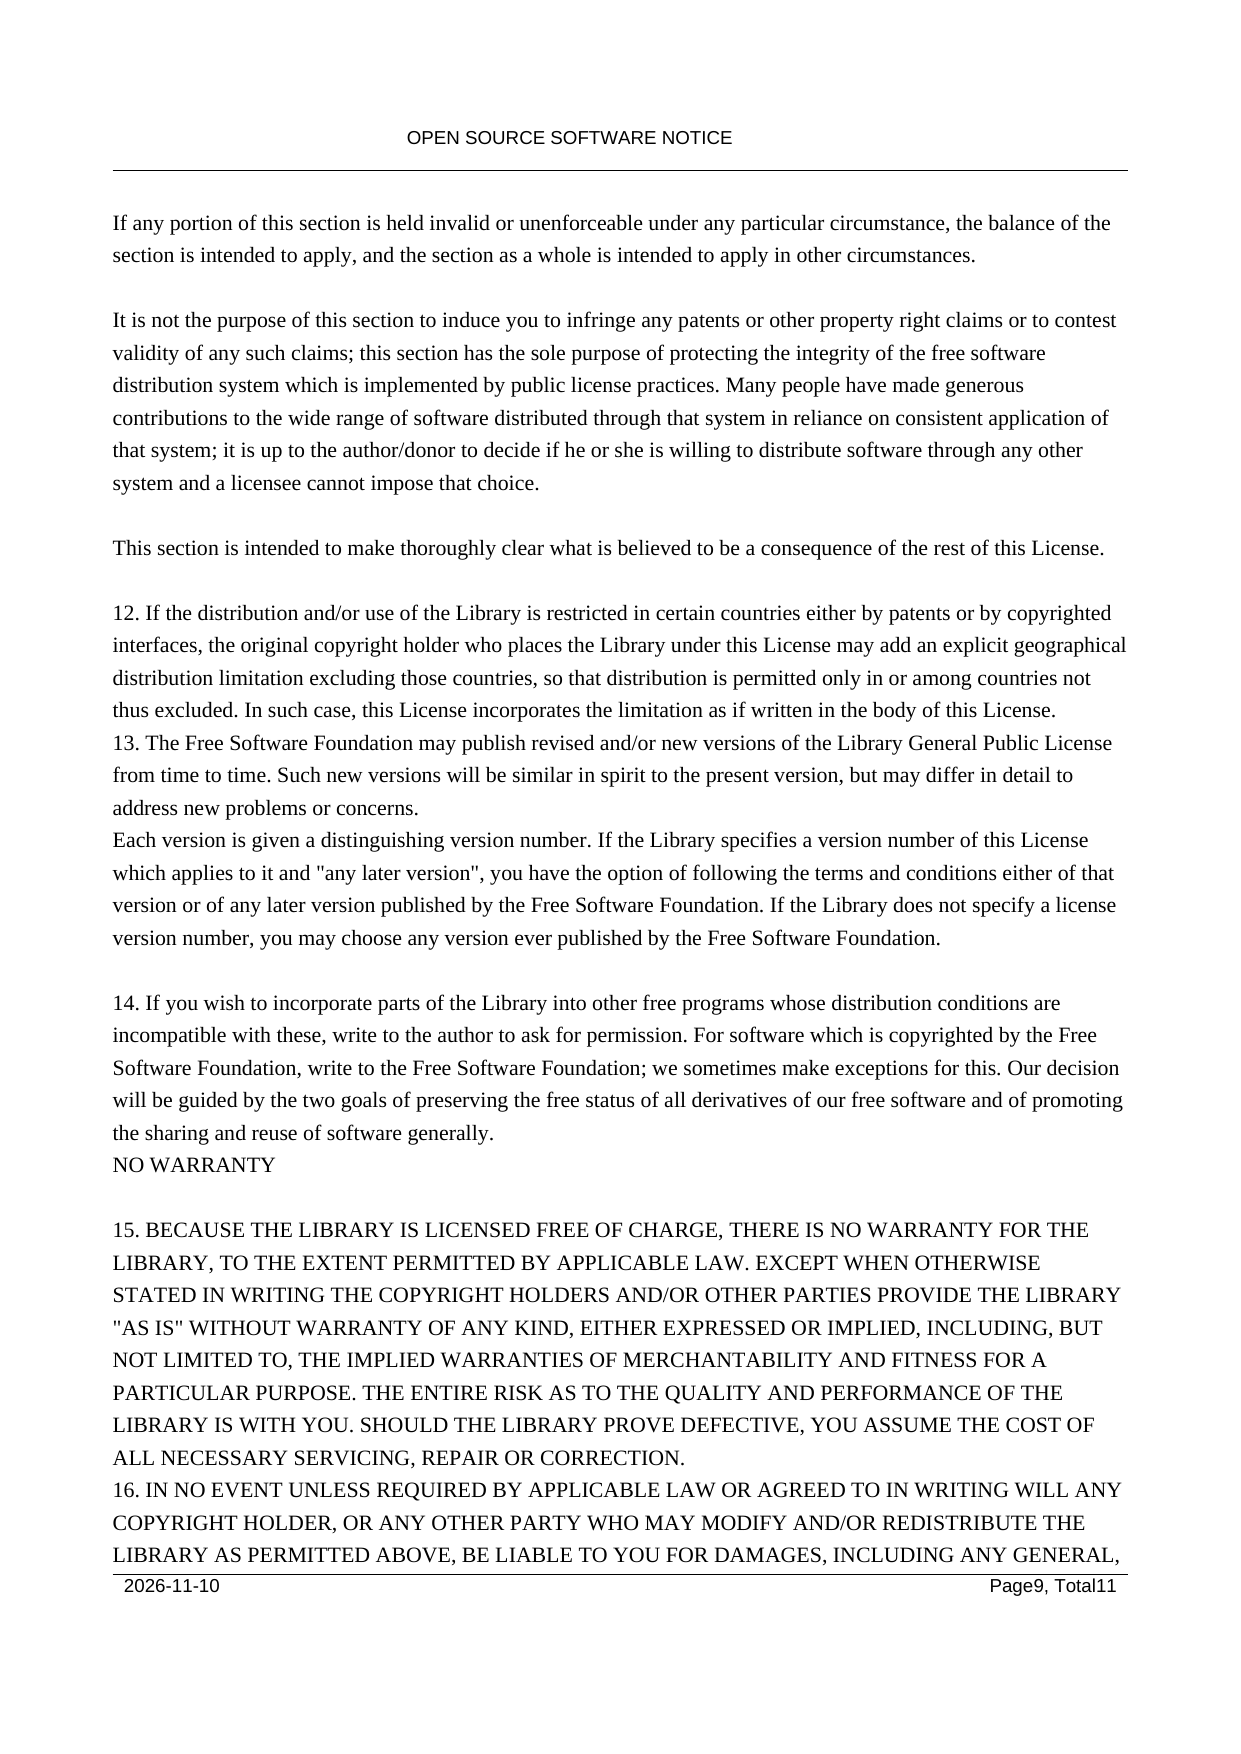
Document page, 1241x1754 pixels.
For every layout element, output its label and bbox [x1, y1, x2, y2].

text [112, 206, 1128, 1571]
